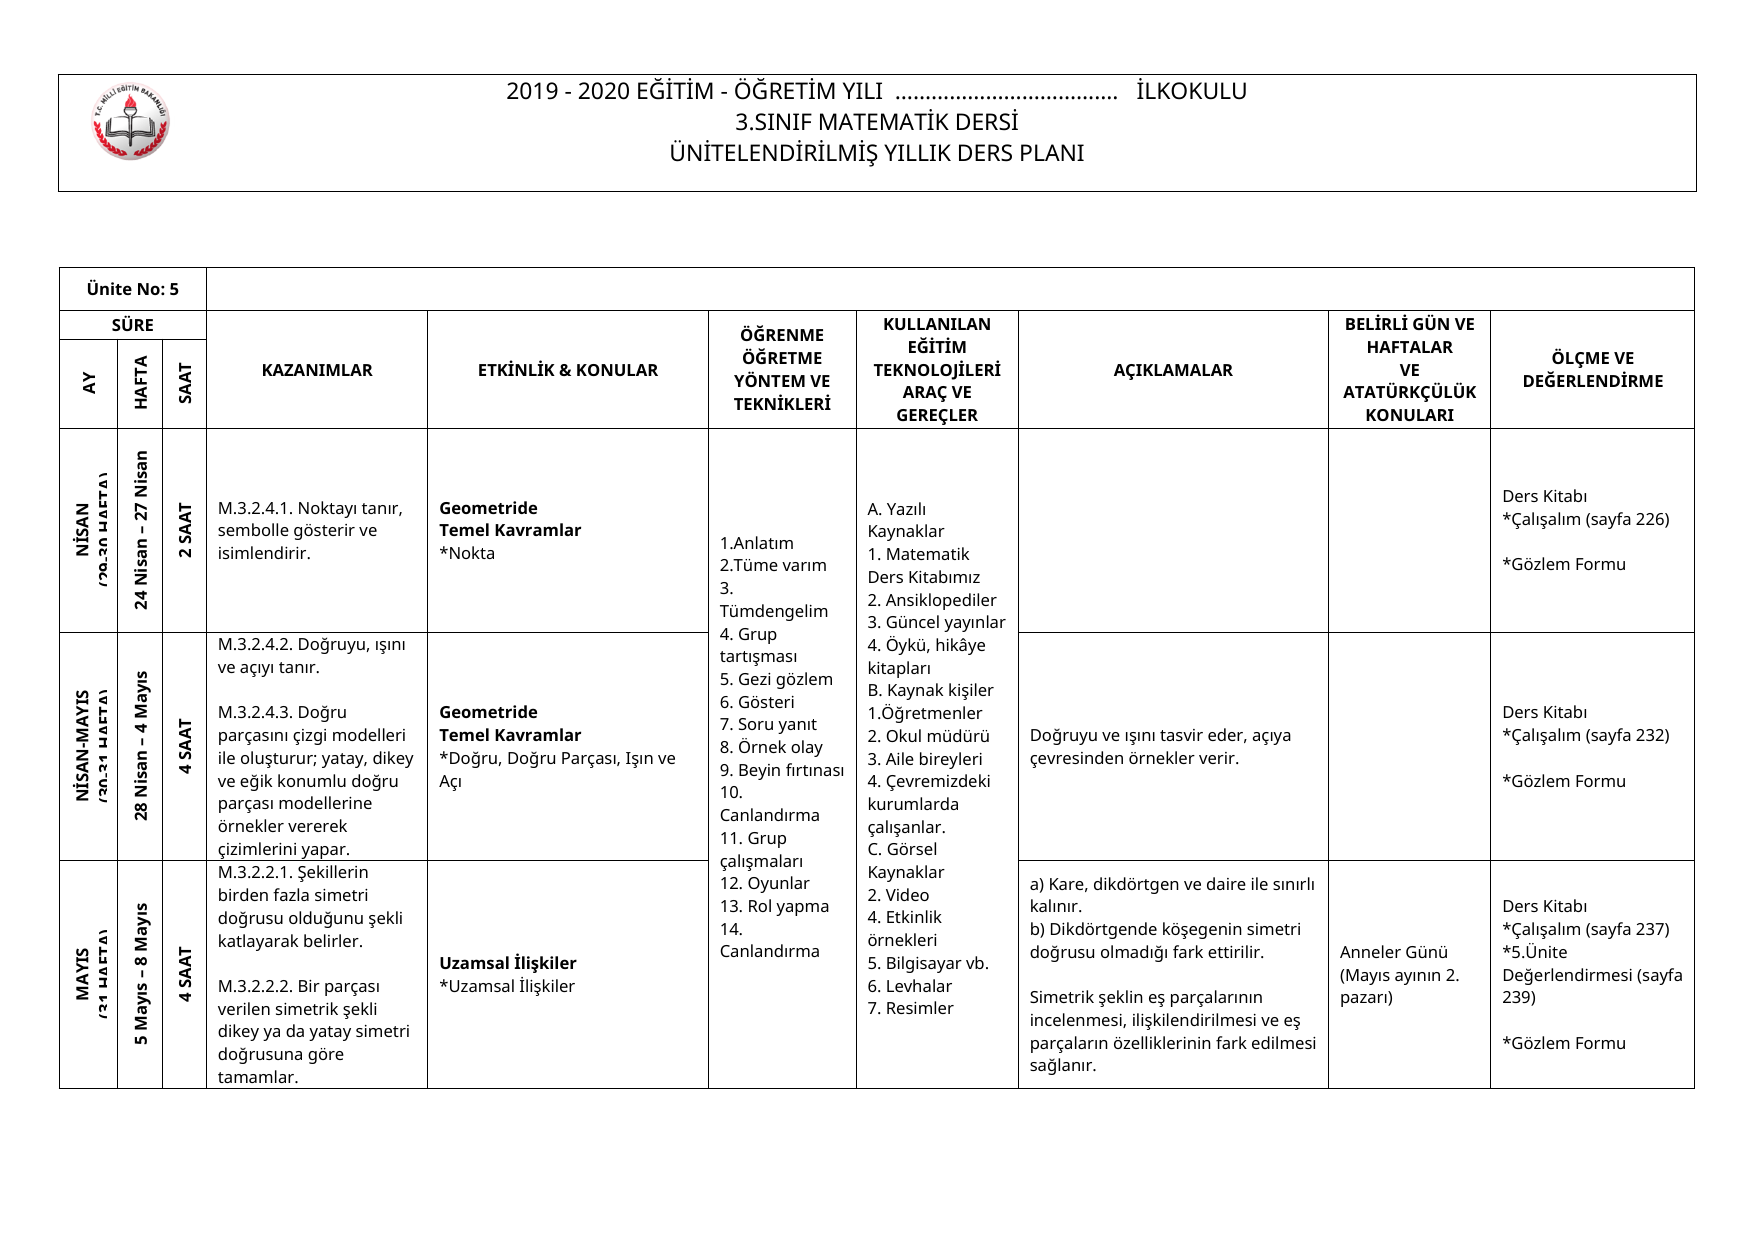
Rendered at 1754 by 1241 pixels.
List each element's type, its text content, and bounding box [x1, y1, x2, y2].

table_cell M.3.2.4.1. Noktayı tanır, sembolle gösterir ve isimlendirir. [207, 429, 427, 632]
table_cell ETKİNLİK & KONULAR [428, 311, 708, 428]
table_cell 5 Mayıs – 8 Mayıs [118, 861, 162, 1088]
table_cell M.3.2.4.2. Doğruyu, ışını ve açıyı tanır. M.3.2.4.3. Doğru parçasını çizgi modelleri ile oluşturur; yatay, dikey ve eğik konumlu doğru parçası modellerine örnekler vererek çizimlerini yapar. [207, 633, 427, 860]
table_cell 24 Nisan – 27 Nisan [118, 429, 162, 632]
table_cell [1019, 429, 1328, 632]
table_cell 4 SAAT [163, 633, 206, 860]
table_cell 4 SAAT [163, 861, 206, 1088]
table_cell A. Yazılı Kaynaklar 1. Matematik Ders Kitabımız 2. Ansiklopediler 3. Güncel yayınlar 4. Öykü, hikâye kitapları B. Kaynak kişiler 1.Öğretmenler 2. Okul müdürü 3. Aile bireyleri 4. Çevremizdeki kurumlarda çalışanlar. C. Görsel Kaynaklar 2. Video 4. Etkinlik örnekleri 5. Bilgisayar vb. 6. Levhalar 7. Resimler [857, 429, 1018, 1088]
table_cell M.3.2.2.1. Şekillerin birden fazla simetri doğrusu olduğunu şekli katlayarak belirler. M.3.2.2.2. Bir parçası verilen simetrik şekli dikey ya da yatay simetri doğrusuna göre tamamlar. [207, 861, 427, 1088]
table_cell BELİRLİ GÜN VE HAFTALAR VE ATATÜRKÇÜLÜK KONULARI [1329, 311, 1490, 428]
table_cell [1329, 633, 1490, 860]
table_cell SÜRE [60, 311, 206, 338]
table_cell 1.Anlatım 2.Tüme varım 3. Tümdengelim 4. Grup tartışması 5. Gezi gözlem 6. Gösteri 7. Soru yanıt 8. Örnek olay 9. Beyin fırtınası 10. Canlandırma 11. Grup çalışmaları 12. Oyunlar 13. Rol yapma 14. Canlandırma [709, 429, 856, 1088]
table_cell AÇIKLAMALAR [1019, 311, 1328, 428]
table_cell Anneler Günü (Mayıs ayının 2. pazarı) [1329, 861, 1490, 1088]
table_cell Doğruyu ve ışını tasvir eder, açıya çevresinden örnekler verir. [1019, 633, 1328, 860]
table_cell AY [60, 340, 117, 428]
table_cell ÖĞRENME ÖĞRETME YÖNTEM VE TEKNİKLERİ [709, 311, 856, 428]
table_cell NİSAN-MAYIS (30-31.HAFTA) [60, 633, 117, 860]
table_cell 2 SAAT [163, 429, 206, 632]
table_cell Geometride Temel Kavramlar *Nokta [428, 429, 708, 632]
table_cell Ders Kitabı *Çalışalım (sayfa 237) *5.Ünite Değerlendirmesi (sayfa 239) *Gözlem Formu [1491, 861, 1694, 1088]
table_cell 28 Nisan – 4 Mayıs [118, 633, 162, 860]
table_cell Ders Kitabı *Çalışalım (sayfa 226) *Gözlem Formu [1491, 429, 1694, 632]
table_cell SAAT [163, 340, 206, 428]
table_cell Uzamsal İlişkiler *Uzamsal İlişkiler [428, 861, 708, 1088]
table_header [207, 268, 1694, 310]
table_header Ünite No: 5 [60, 268, 206, 310]
table_cell KAZANIMLAR [207, 311, 427, 428]
table_cell Ders Kitabı *Çalışalım (sayfa 232) *Gözlem Formu [1491, 633, 1694, 860]
table_cell [1329, 429, 1490, 632]
table_cell a) Kare, dikdörtgen ve daire ile sınırlı kalınır. b) Dikdörtgende köşegenin simetri doğrusu olmadığı fark ettirilir. Simetrik şeklin eş parçalarının incelenmesi, ilişkilendirilmesi ve eş parçaların özelliklerinin fark edilmesi sağlanır. [1019, 861, 1328, 1088]
table_cell Geometride Temel Kavramlar *Doğru, Doğru Parçası, Işın ve Açı [428, 633, 708, 860]
table_cell HAFTA [118, 340, 162, 428]
table_cell NİSAN (29-30.HAFTA) [60, 429, 117, 632]
table_cell MAYIS (31.HAFTA) [60, 861, 117, 1088]
table_cell KULLANILAN EĞİTİM TEKNOLOJİLERİ ARAÇ VE GEREÇLER [857, 311, 1018, 428]
picture [85, 77, 175, 167]
table_cell ÖLÇME VE DEĞERLENDİRME [1491, 311, 1694, 428]
